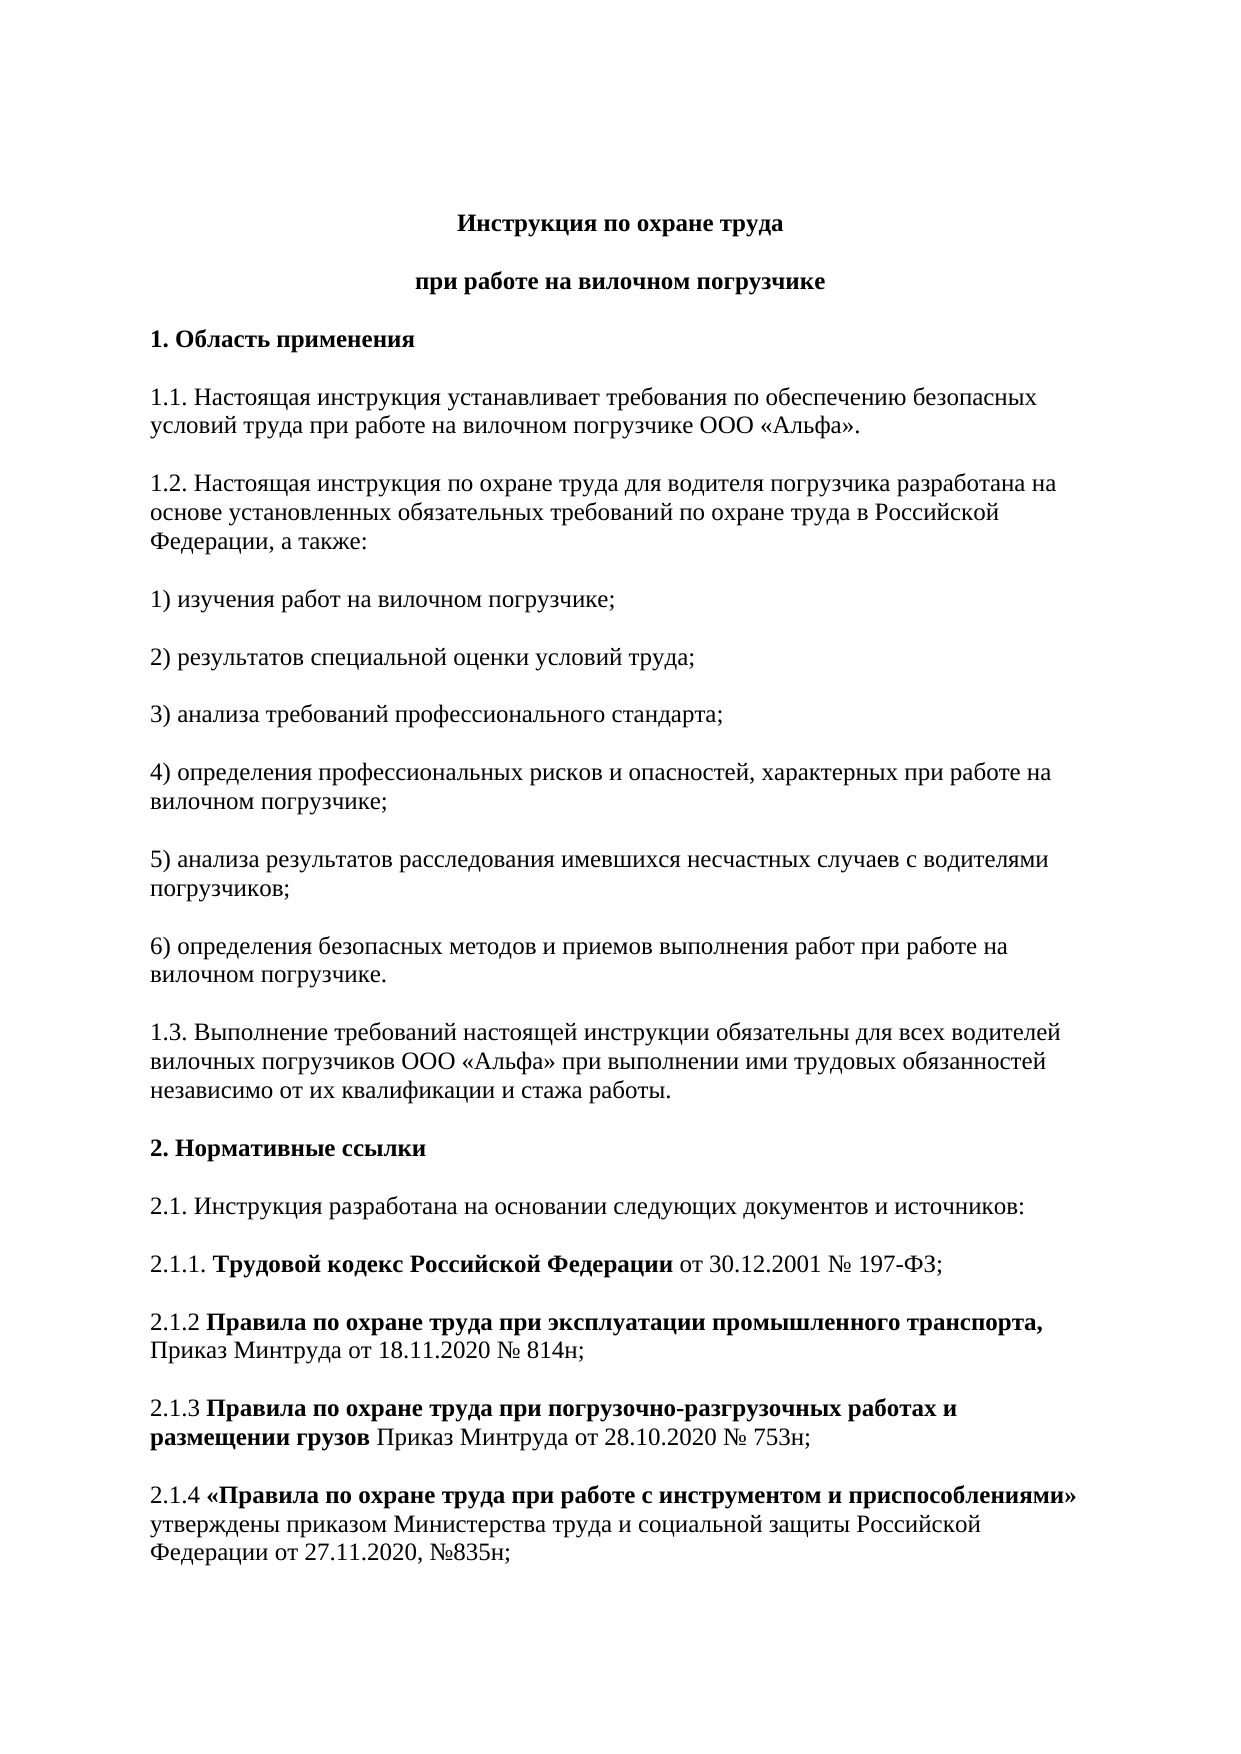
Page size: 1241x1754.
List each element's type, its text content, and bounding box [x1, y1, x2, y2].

text 2.1.3 Правила по охране труда при погрузочно-разгрузочных работах и размещении грузов Приказ Минтруда от 28.10.2020 № 753н; [150, 1393, 1090, 1451]
text 6) определения безопасных методов и приемов выполнения работ при работе на вилочном погрузчике. [150, 931, 1090, 988]
text 5) анализа результатов расследования имевшихся несчастных случаев с водителями погрузчиков; [150, 844, 1090, 902]
text 1.1. Настоящая инструкция устанавливает требования по обеспечению безопасных условий труда при работе на вилочном погрузчике ООО «Альфа». [150, 382, 1090, 439]
text 1.2. Настоящая инструкция по охране труда для водителя погрузчика разработана на основе установленных обязательных требований по охране труда в Российской Федерации, а также: [150, 468, 1090, 554]
text 2.1.1. Трудовой кодекс Российской Федерации от 30.12.2001 № 197-ФЗ; [150, 1249, 1090, 1277]
text 1. Область применения [150, 324, 1090, 352]
text 1.3. Выполнение требований настоящей инструкции обязательны для всех водителей вилочных погрузчиков ООО «Альфа» при выполнении ими трудовых обязанностей независимо от их квалификации и стажа работы. [150, 1017, 1090, 1104]
text 2. Нормативные ссылки [150, 1133, 1090, 1162]
text 4) определения профессиональных рисков и опасностей, характерных при работе на вилочном погрузчике; [150, 757, 1090, 815]
text 2.1.4 «Правила по охране труда при работе с инструментом и приспособлениями» утверждены приказом Министерства труда и социальной защиты Российской Федерации от 27.11.2020, №835н; [150, 1480, 1090, 1566]
text 3) анализа требований профессионального стандарта; [150, 699, 1090, 728]
text 2.1. Инструкция разработана на основании следующих документов и источников: [150, 1191, 1090, 1219]
text при работе на вилочном погрузчике [150, 266, 1090, 294]
text 2) результатов специальной оценки условий труда; [150, 642, 1090, 670]
text 1) изучения работ на вилочном погрузчике; [150, 584, 1090, 612]
text Инструкция по охране труда [150, 208, 1090, 237]
text 2.1.2 Правила по охране труда при эксплуатации промышленного транспорта, Приказ Минтруда от 18.11.2020 № 814н; [150, 1307, 1090, 1364]
